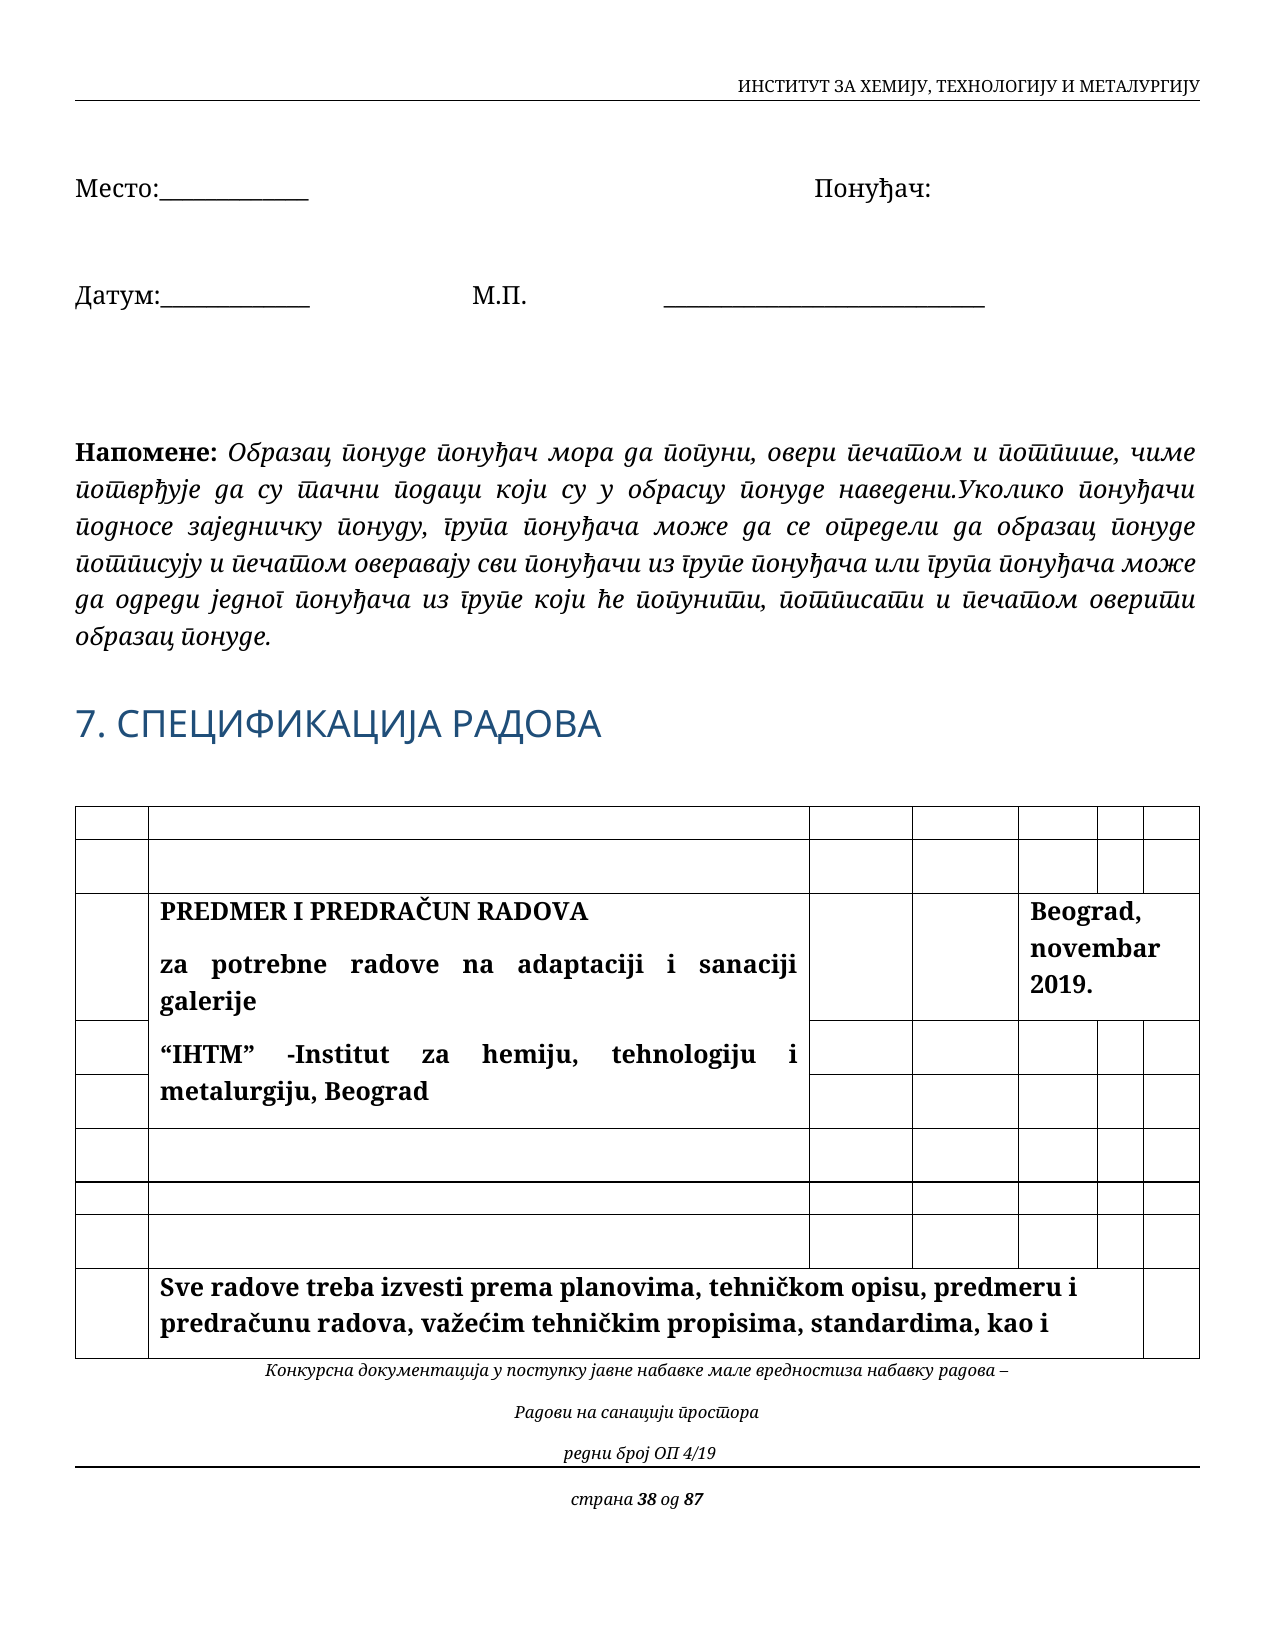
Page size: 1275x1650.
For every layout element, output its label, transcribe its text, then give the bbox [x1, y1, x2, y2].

table_cell [913, 894, 1018, 1020]
table_cell [1019, 1021, 1097, 1074]
table_cell [913, 840, 1018, 892]
table_cell [76, 1215, 148, 1268]
table_header [1098, 807, 1143, 839]
table_cell [810, 1183, 912, 1214]
table_cell [76, 894, 148, 1020]
table_cell [1098, 1021, 1143, 1074]
table_cell [913, 1021, 1018, 1074]
table_cell [76, 1075, 148, 1128]
table_cell [1144, 840, 1199, 892]
table_cell [1098, 1075, 1143, 1128]
table_cell [76, 1021, 148, 1074]
table_cell [1019, 1075, 1097, 1128]
subtitle 7. СПЕЦИФИКАЦИЈА РАДОВА [75, 697, 1200, 748]
table_cell [149, 1215, 809, 1268]
table_cell [76, 1269, 148, 1358]
table_cell [913, 1215, 1018, 1268]
table_cell [810, 894, 912, 1020]
table_cell [1144, 1075, 1199, 1128]
table_cell [1019, 1215, 1097, 1268]
table_cell [913, 1183, 1018, 1214]
text Датум:_____________ М.П. ____________________________ [75, 278, 1200, 312]
table_cell [810, 1021, 912, 1074]
table_cell [76, 1183, 148, 1214]
table_cell [1144, 1183, 1199, 1214]
table_cell [1019, 1129, 1097, 1181]
table_header [149, 807, 809, 839]
table_header [913, 807, 1018, 839]
table_cell [76, 1129, 148, 1181]
text Напомене: Образац понуде понуђач мора да попуни, овери печатом и потпише, чиме потврђује да су тачни подаци који су у обрасцу понуде наведени.Уколико понуђачи подносе заједничку понуду, група понуђача може да се определи да образац понуде потписују и печатом оверавају сви понуђачи из групе понуђача или група понуђача може да одреди једног понуђача из групе који ће попунити, потписати и печатом оверити образац понуде. [75, 435, 1200, 653]
table_cell [810, 1215, 912, 1268]
table_cell [1144, 1215, 1199, 1268]
table_cell [1144, 1129, 1199, 1181]
table_header [810, 807, 912, 839]
table_cell [76, 840, 148, 892]
table_cell [810, 1075, 912, 1128]
table_cell [1144, 1269, 1199, 1358]
table_cell PREDMER I PREDRAČUN RADOVA za potrebne radove na adaptaciji i sanaciji galerije “IHTM” -Institut za hemiju, tehnologiju i metalurgiju, Beograd [149, 894, 809, 1128]
table_header [1144, 807, 1199, 839]
table_cell [1019, 840, 1097, 892]
table_header [1019, 807, 1097, 839]
table_cell [149, 1183, 809, 1214]
table_cell [810, 840, 912, 892]
table_cell [810, 1129, 912, 1181]
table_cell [149, 1269, 1143, 1358]
table_cell [1144, 1021, 1199, 1074]
table_cell [149, 840, 809, 892]
table_cell [913, 1129, 1018, 1181]
table_cell Beograd, novembar 2019. [1019, 894, 1199, 1020]
table_cell [1098, 1129, 1143, 1181]
text Место:_____________ Понуђач: [75, 171, 1200, 205]
table_cell [149, 1129, 809, 1181]
table_header [76, 807, 148, 839]
table_cell [1098, 1183, 1143, 1214]
table_cell [1098, 1215, 1143, 1268]
table_cell [913, 1075, 1018, 1128]
table_cell [1019, 1183, 1097, 1214]
table_cell [1098, 840, 1143, 892]
